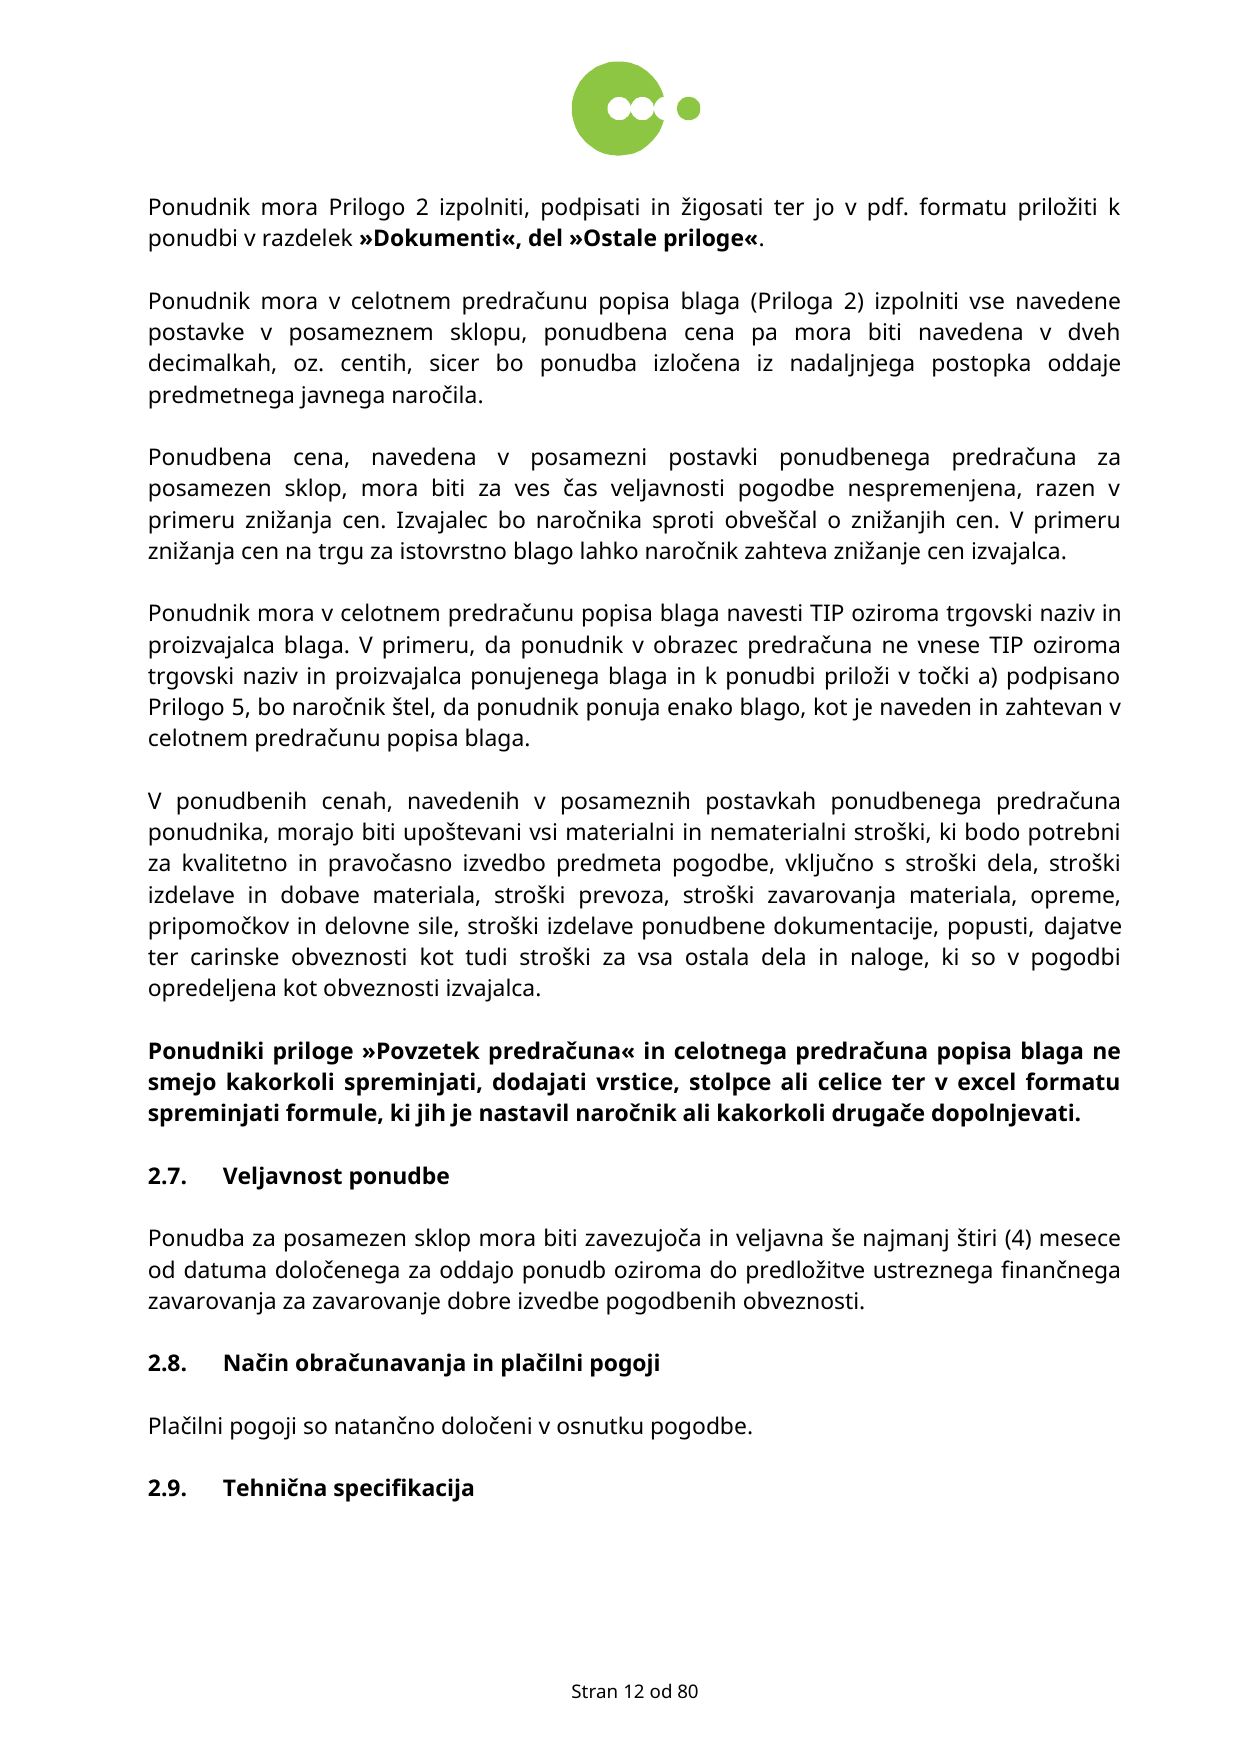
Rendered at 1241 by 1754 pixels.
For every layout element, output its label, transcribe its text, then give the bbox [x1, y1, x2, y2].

text Ponudbena cena, navedena v posamezni postavki ponudbenega predračuna za posamezen sklop, mora biti za ves čas veljavnosti pogodbe nespremenjena, razen v primeru znižanja cen. Izvajalec bo naročnika sproti obveščal o znižanjih cen. V primeru znižanja cen na trgu za istovrstno blago lahko naročnik zahteva znižanje cen izvajalca. [148, 441, 1122, 566]
text Ponudnik mora v celotnem predračunu popisa blaga (Priloga 2) izpolniti vse navedene postavke v posameznem sklopu, ponudbena cena pa mora biti navedena v dveh decimalkah, oz. centih, sicer bo ponudba izločena iz nadaljnjega postopka oddaje predmetnega javnega naročila. [148, 285, 1122, 410]
list Veljavnost ponudbe [148, 1160, 1122, 1191]
list Način obračunavanja in plačilni pogoji [148, 1347, 1122, 1379]
list Tehnična specifikacija [148, 1472, 1122, 1504]
text Plačilni pogoji so natančno določeni v osnutku pogodbe. [148, 1410, 1122, 1441]
text V ponudbenih cenah, navedenih v posameznih postavkah ponudbenega predračuna ponudnika, morajo biti upoštevani vsi materialni in nematerialni stroški, ki bodo potrebni za kvalitetno in pravočasno izvedbo predmeta pogodbe, vključno s stroški dela, stroški izdelave in dobave materiala, stroški prevoza, stroški zavarovanja materiala, opreme, pripomočkov in delovne sile, stroški izdelave ponudbene dokumentacije, popusti, dajatve ter carinske obveznosti kot tudi stroški za vsa ostala dela in naloge, ki so v pogodbi opredeljena kot obveznosti izvajalca. [148, 785, 1122, 1004]
text Ponudba za posamezen sklop mora biti zavezujoča in veljavna še najmanj štiri (4) mesece od datuma določenega za oddajo ponudb oziroma do predložitve ustreznega finančnega zavarovanja za zavarovanje dobre izvedbe pogodbenih obveznosti. [148, 1222, 1122, 1316]
text Ponudniki priloge »Povzetek predračuna« in celotnega predračuna popisa blaga ne smejo kakorkoli spreminjati, dodajati vrstice, stolpce ali celice ter v excel formatu spreminjati formule, ki jih je nastavil naročnik ali kakorkoli drugače dopolnjevati. [148, 1035, 1122, 1129]
text Ponudnik mora Prilogo 2 izpolniti, podpisati in žigosati ter jo v pdf. formatu priložiti k ponudbi v razdelek »Dokumenti«, del »Ostale priloge«. [148, 191, 1122, 254]
text Ponudnik mora v celotnem predračunu popisa blaga navesti TIP oziroma trgovski naziv in proizvajalca blaga. V primeru, da ponudnik v obrazec predračuna ne vnese TIP oziroma trgovski naziv in proizvajalca ponujenega blaga in k ponudbi priloži v točki a) podpisano Prilogo 5, bo naročnik štel, da ponudnik ponuja enako blago, kot je naveden in zahtevan v celotnem predračunu popisa blaga. [148, 597, 1122, 754]
